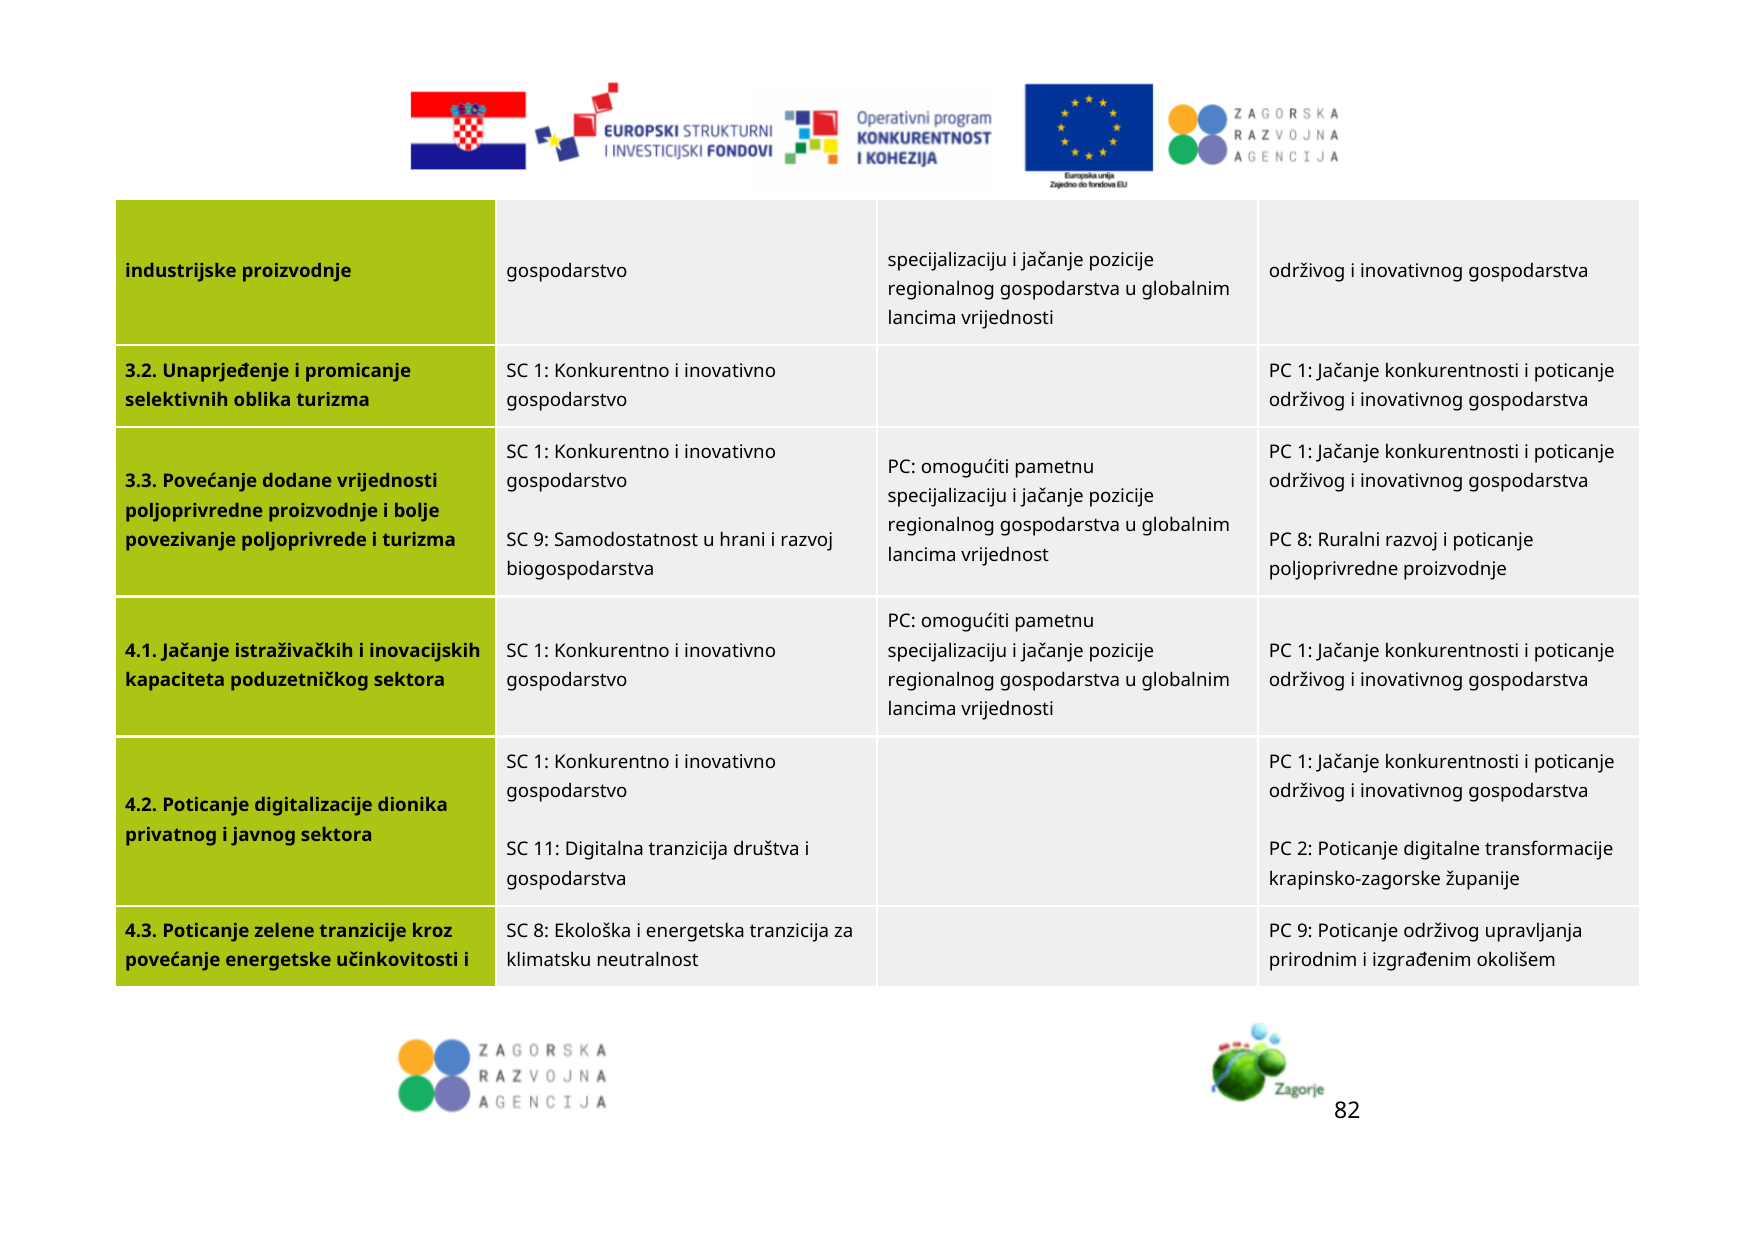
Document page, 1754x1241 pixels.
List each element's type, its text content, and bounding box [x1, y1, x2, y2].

table_cell 4.2. Poticanje digitalizacije dionika privatnog i javnog sektora [116, 738, 495, 905]
table_cell SC 1: Konkurentno i inovativno gospodarstvo [497, 598, 876, 735]
table_cell 3.1. Povećanje konkurentnosti industrijske proizvodnje [116, 200, 495, 344]
table_cell 3.2. Unaprjeđenje i promicanje selektivnih oblika turizma [116, 346, 495, 426]
picture [406, 75, 1348, 194]
table_cell PC: omogućiti pametnu specijalizaciju i jačanje pozicije regionalnog gospodarstva u globalnim lancima vrijednost [878, 428, 1257, 595]
table_cell PC 1: Jačanje konkurentnosti i poticanje održivog i inovativnog gospodarstva PC 8: Ruralni razvoj i poticanje poljoprivredne proizvodnje [1259, 428, 1639, 595]
table_cell [878, 346, 1257, 426]
table_cell SC 1: Konkurentno i inovativno gospodarstvo [497, 346, 876, 426]
table_cell [878, 738, 1257, 905]
table_cell PC: omogućiti pametnu specijalizaciju i jačanje pozicije regionalnog gospodarstva u globalnim lancima vrijednosti [878, 598, 1257, 735]
picture [393, 1006, 1334, 1119]
table_cell SC 1: Konkurentno i inovativno gospodarstvo SC 11: Digitalna tranzicija društva i gospodarstva [497, 738, 876, 905]
table_cell PC 1: Jačanje konkurentnosti i poticanje održivog i inovativnog gospodarstva PC 2: Poticanje digitalne transformacije krapinsko-zagorske županije [1259, 738, 1639, 905]
table_cell PC 1: Jačanje konkurentnosti i poticanje održivog i inovativnog gospodarstva [1259, 346, 1639, 426]
table_cell 4.1. Jačanje istraživačkih i inovacijskih kapaciteta poduzetničkog sektora [116, 598, 495, 735]
table_cell PC 1: Jačanje konkurentnosti i poticanje održivog i inovativnog gospodarstva [1259, 598, 1639, 735]
table_cell [878, 907, 1257, 986]
table_cell 4.3. Poticanje zelene tranzicije kroz povećanje energetske učinkovitosti i udjela obnovljivih izvora energije [116, 907, 495, 986]
table_cell 3.3. Povećanje dodane vrijednosti poljoprivredne proizvodnje i bolje povezivanje poljoprivrede i turizma [116, 428, 495, 595]
table_cell PC: omogućiti pametnu specijalizaciju i jačanje pozicije regionalnog gospodarstva u globalnim lancima vrijednosti [878, 200, 1257, 344]
table_cell SC 8: Ekološka i energetska tranzicija za klimatsku neutralnost [497, 907, 876, 986]
table_cell PC 9: Poticanje održivog upravljanja prirodnim i izgrađenim okolišem [1259, 907, 1639, 986]
table_cell SC 1: Konkurentno i inovativno gospodarstvo SC 9: Samodostatnost u hrani i razvoj biogospodarstva [497, 428, 876, 595]
table_cell SC 1: Konkurentno i inovativno gospodarstvo [497, 200, 876, 344]
table_cell PC 1: Jačanje konkurentnosti i poticanje održivog i inovativnog gospodarstva [1259, 200, 1639, 344]
